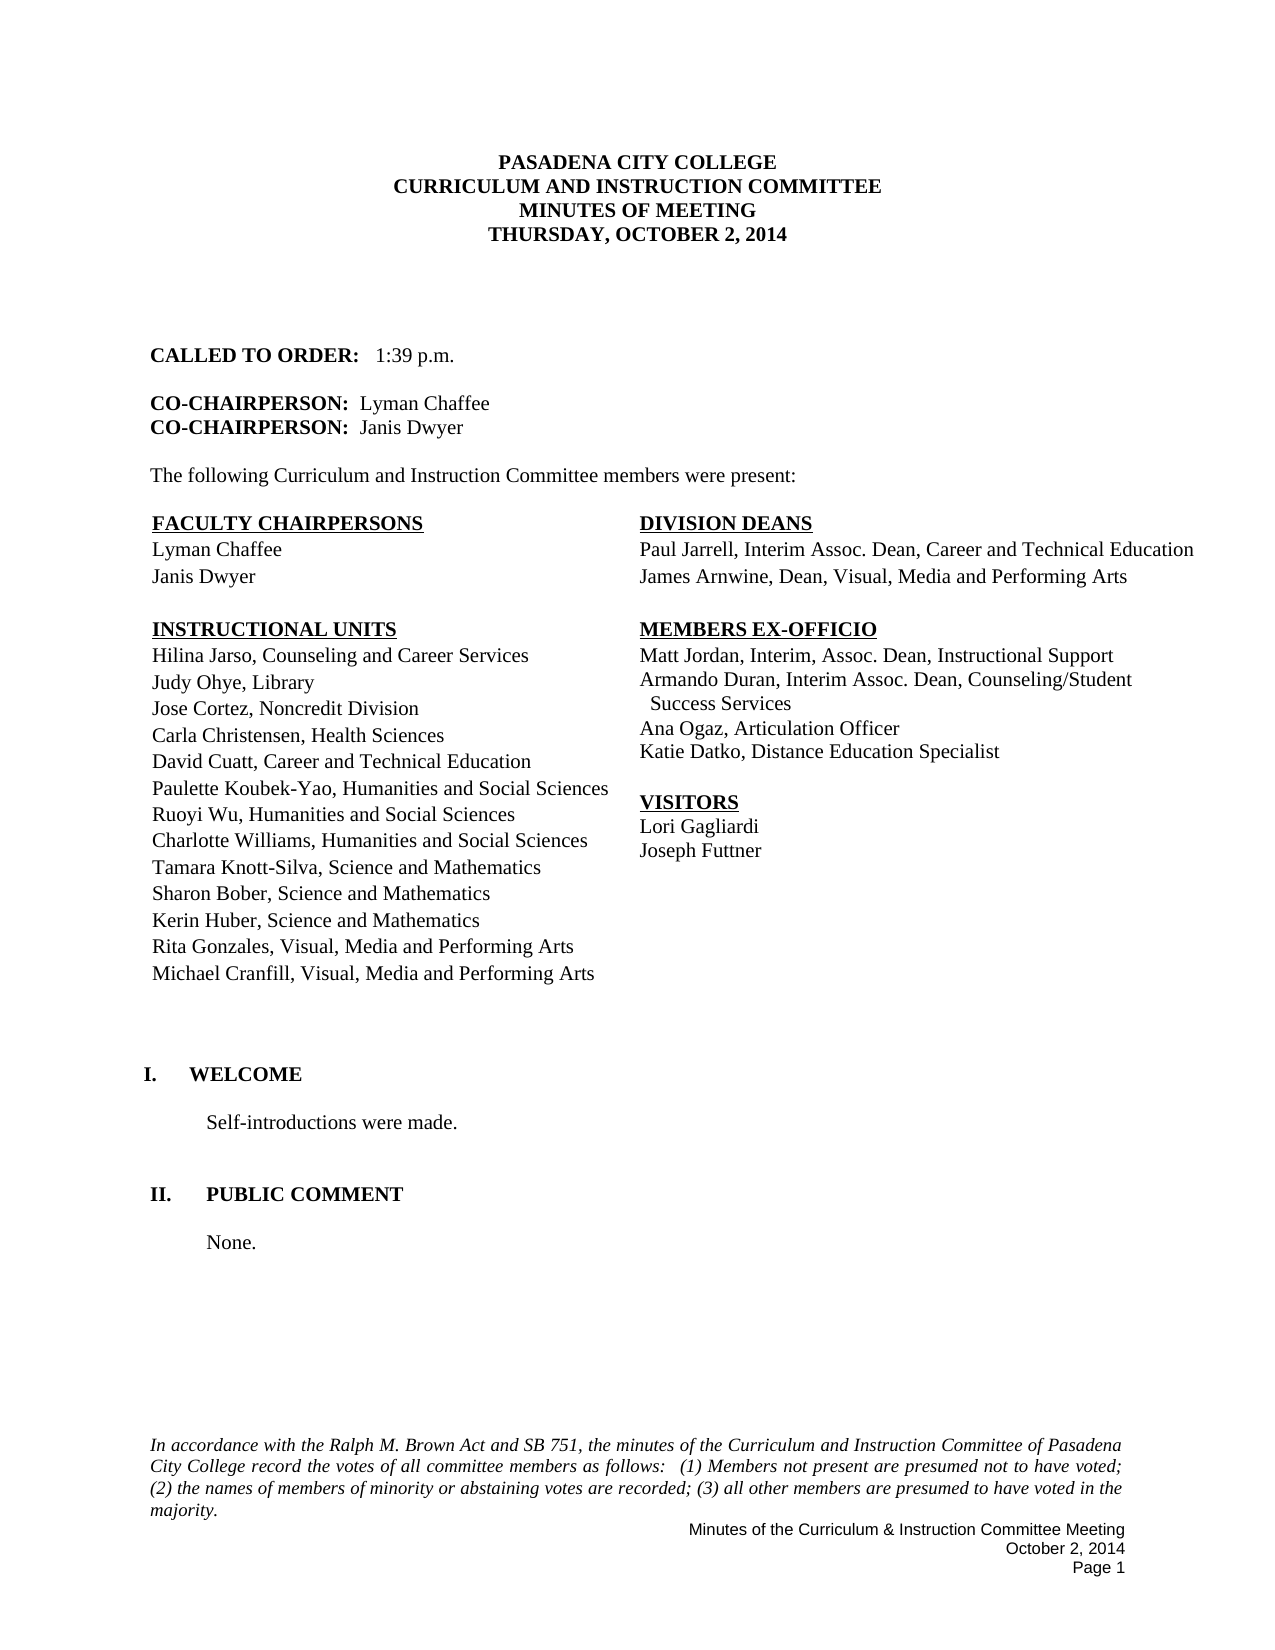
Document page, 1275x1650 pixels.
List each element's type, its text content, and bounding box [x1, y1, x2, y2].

text THURSDAY, OCTOBER 2, 2014 [150, 222, 1125, 246]
table_header DIVISION DEANS Paul Jarrell, Interim Assoc. Dean, Career and Technical Education James Arnwine, Dean, Visual, Media and Performing Arts MEMBERS EX-OFFICIO Matt Jordan, Interim, Assoc. Dean, Instructional Support Armando Duran, Interim Assoc. Dean, Counseling/Student Success Services Ana Ogaz, Articulation Officer Katie Datko, Distance Education Specialist VISITORS Lori Gagliardi Joseph Futtner [628, 511, 1228, 1014]
list WELCOME [150, 1062, 1125, 1086]
table_header FACULTY CHAIRPERSONS Lyman Chaffee Janis Dwyer INSTRUCTIONAL UNITS Hilina Jarso, Counseling and Career Services Judy Ohye, Library Jose Cortez, Noncredit Division Carla Christensen, Health Sciences David Cuatt, Career and Technical Education Paulette Koubek-Yao, Humanities and Social Sciences Ruoyi Wu, Humanities and Social Sciences Charlotte Williams, Humanities and Social Sciences Tamara Knott-Silva, Science and Mathematics Sharon Bober, Science and Mathematics Kerin Huber, Science and Mathematics Rita Gonzales, Visual, Media and Performing Arts Michael Cranfill, Visual, Media and Performing Arts [141, 511, 628, 1014]
text CALLED TO ORDER: 1:39 p.m. [150, 342, 1125, 367]
text MINUTES OF MEETING [150, 198, 1125, 222]
text CURRICULUM AND INSTRUCTION COMMITTEE [150, 174, 1125, 198]
text Self-introductions were made. [206, 1110, 1125, 1134]
text CO-CHAIRPERSON: Lyman Chaffee [150, 391, 1125, 415]
text II. PUBLIC COMMENT [150, 1182, 1125, 1206]
text None. [206, 1230, 1125, 1254]
text The following Curriculum and Instruction Committee members were present: [150, 463, 1125, 487]
text CO-CHAIRPERSON: Janis Dwyer [150, 415, 1125, 439]
